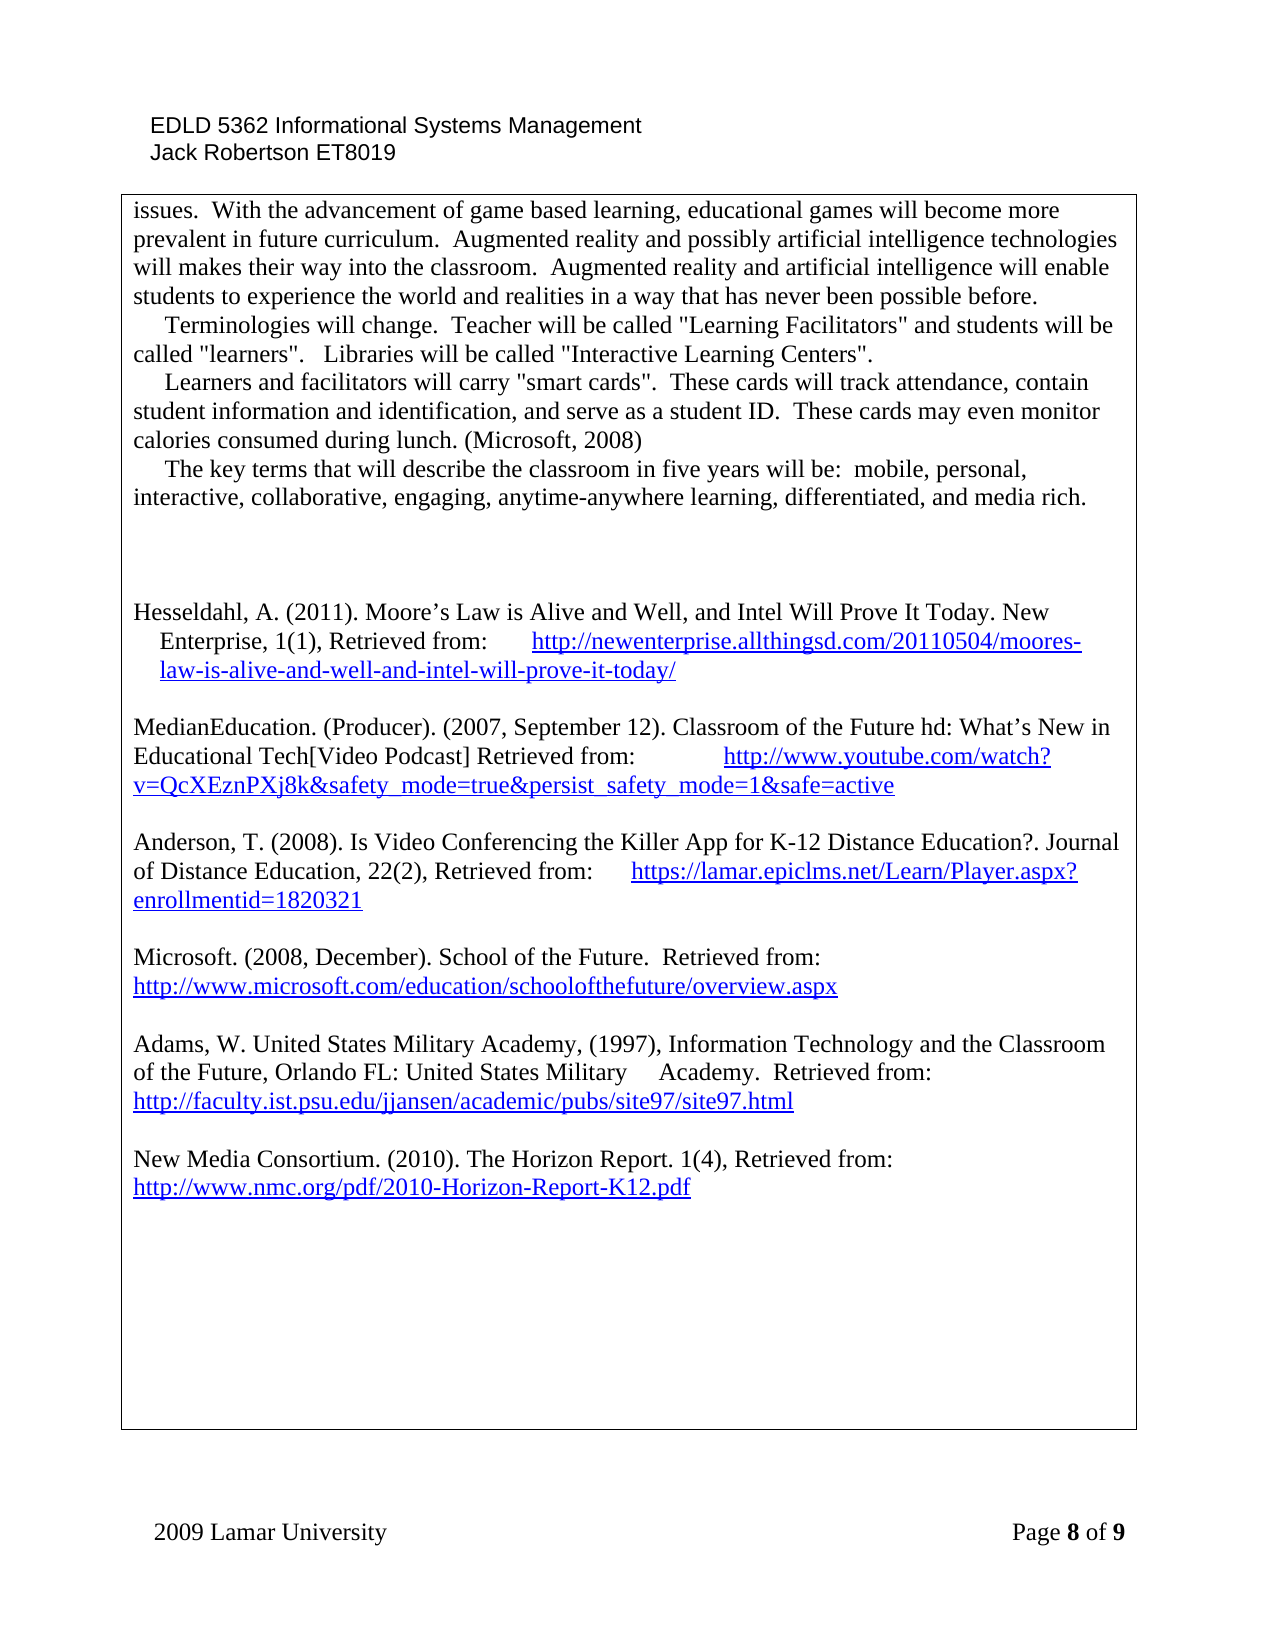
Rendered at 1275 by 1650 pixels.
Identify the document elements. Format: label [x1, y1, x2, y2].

table_header [122, 195, 1136, 1429]
